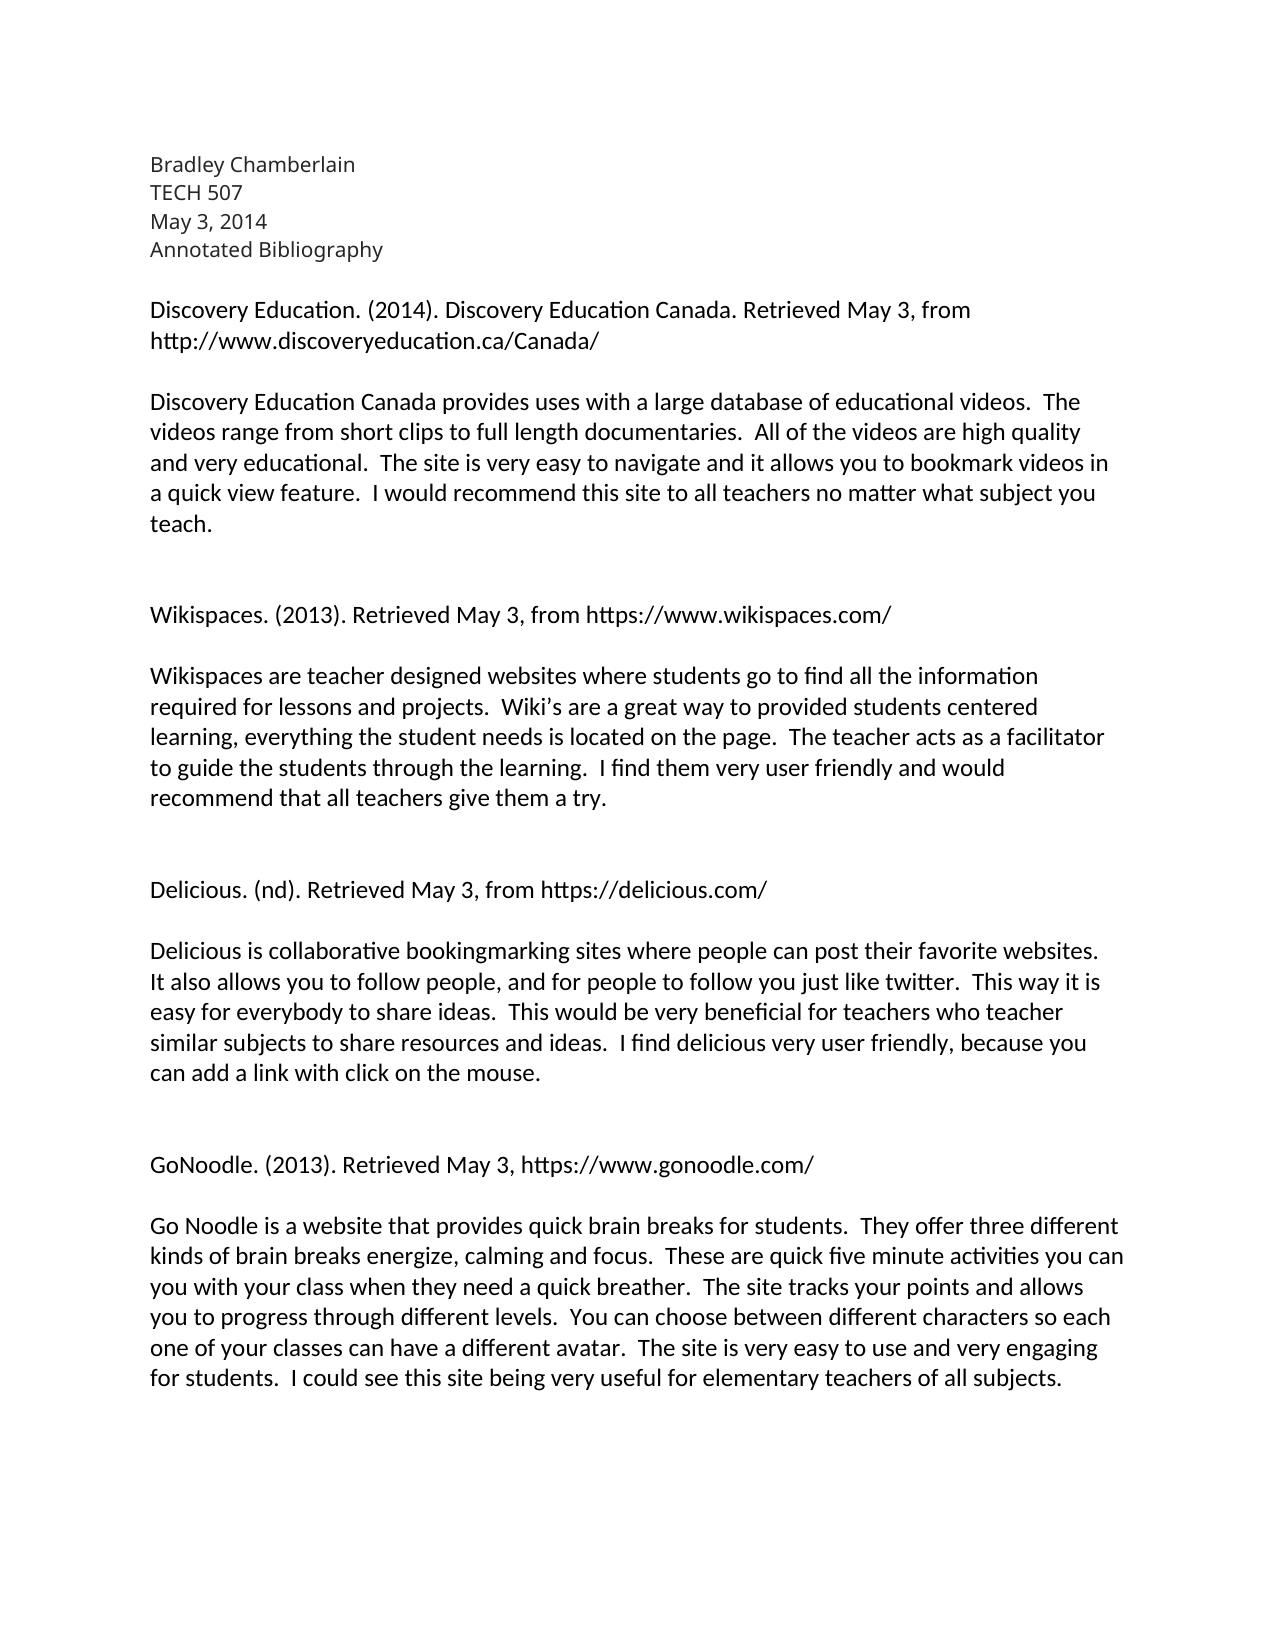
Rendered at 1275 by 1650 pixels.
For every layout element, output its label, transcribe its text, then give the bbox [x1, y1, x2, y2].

text Bradley Chamberlain [150, 150, 1125, 178]
text Wikispaces are teacher designed websites where students go to find all the information required for lessons and projects. Wiki’s are a great way to provided students centered learning, everything the student needs is located on the page. The teacher acts as a facilitator to guide the students through the learning. I find them very user friendly and would recommend that all teachers give them a try. [150, 661, 1125, 813]
text Delicious. (nd). Retrieved May 3, from https://delicious.com/ [150, 874, 1125, 905]
text Go Noodle is a website that provides quick brain breaks for students. They offer three different kinds of brain breaks energize, calming and focus. These are quick five minute activities you can you with your class when they need a quick breather. The site tracks your points and allows you to progress through different levels. You can choose between different characters so each one of your classes can have a different avatar. The site is very easy to use and very engaging for students. I could see this site being very useful for elementary teachers of all subjects. [150, 1210, 1125, 1393]
text May 3, 2014 [150, 207, 1125, 235]
text GoNoodle. (2013). Retrieved May 3, https://www.gonoodle.com/ [150, 1149, 1125, 1179]
text Annotated Bibliography [150, 235, 1125, 264]
text Discovery Education Canada provides uses with a large database of educational videos. The videos range from short clips to full length documentaries. All of the videos are high quality and very educational. The site is very easy to navigate and it allows you to bookmark videos in a quick view feature. I would recommend this site to all teachers no matter what subject you teach. [150, 386, 1125, 538]
text Discovery Education. (2014). Discovery Education Canada. Retrieved May 3, from http://www.discoveryeducation.ca/Canada/ [150, 294, 1125, 355]
text Wikispaces. (2013). Retrieved May 3, from https://www.wikispaces.com/ [150, 599, 1125, 630]
text Delicious is collaborative bookingmarking sites where people can post their favorite websites. It also allows you to follow people, and for people to follow you just like twitter. This way it is easy for everybody to share ideas. This would be very beneficial for teachers who teacher similar subjects to share resources and ideas. I find delicious very user friendly, because you can add a link with click on the mouse. [150, 935, 1125, 1088]
text TECH 507 [150, 178, 1125, 207]
